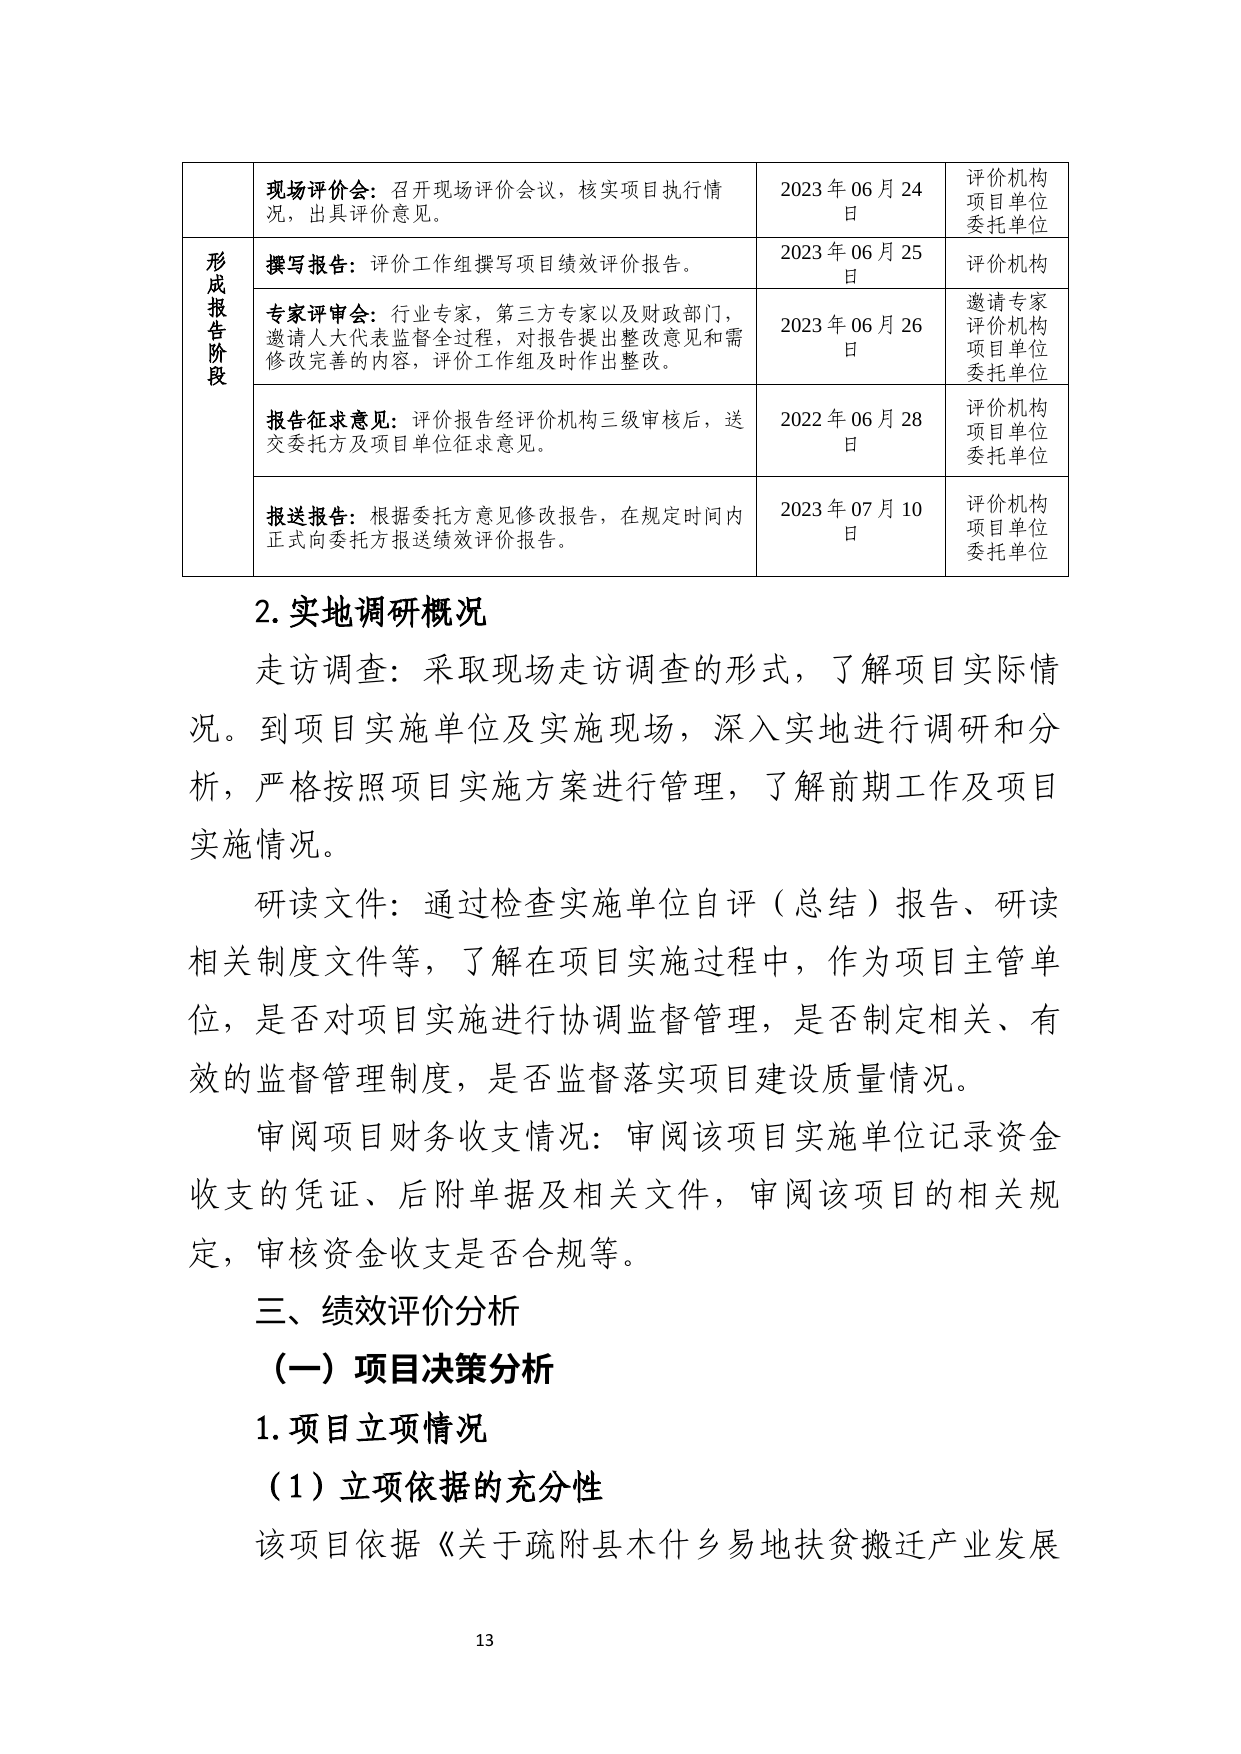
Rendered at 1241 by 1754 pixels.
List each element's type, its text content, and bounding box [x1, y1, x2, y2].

table_cell 评价机构 项目单位 委托单位 [946, 385, 1068, 476]
table_cell 现场评价会：召开现场评价会议，核实项目执行情况，出具评价意见。 [254, 163, 756, 237]
text 走访调查：采取现场走访调查的形式，了解项目实际情况。到项目实施单位及实施现场，深入实地进行调研和分析，严格按照项目实施方案进行管理，了解前期工作及项目实施情况。 [187, 635, 1063, 868]
table_cell 2023年06月25日 [757, 238, 945, 287]
table_cell 评价机构 项目单位 委托单位 [946, 477, 1068, 576]
table_cell 2023年06月26日 [757, 289, 945, 383]
table_cell 2022年06月28日 [757, 385, 945, 476]
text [187, 1510, 1063, 1575]
table_cell 评价机构 [946, 238, 1068, 287]
text 审阅项目财务收支情况：审阅该项目实施单位记录资金收支的凭证、后附单据及相关文件，审阅该项目的相关规定，审核资金收支是否合规等。 [187, 1102, 1063, 1277]
table_cell 报送报告：根据委托方意见修改报告，在规定时间内正式向委托方报送绩效评价报告。 [254, 477, 756, 576]
text （1）立项依据的充分性 [187, 1452, 1063, 1510]
list 2.实地调研概况 [187, 577, 1063, 635]
table_cell 2023年07月10日 [757, 477, 945, 576]
text 三、绩效评价分析 [187, 1277, 1063, 1335]
text 研读文件：通过检查实施单位自评（总结）报告、研读相关制度文件等，了解在项目实施过程中，作为项目主管单位，是否对项目实施进行协调监督管理，是否制定相关、有效的监督管理制度，是否监督落实项目建设质量情况。 [187, 868, 1063, 1102]
list （一）项目决策分析 [187, 1335, 1063, 1393]
table_cell 撰写报告：评价工作组撰写项目绩效评价报告。 [254, 238, 756, 287]
table_cell 评价机构 项目单位 委托单位 [946, 163, 1068, 237]
list 1.项目立项情况 [187, 1393, 1063, 1452]
table_cell 形成报告阶段 [183, 238, 253, 576]
table_cell 邀请专家评价机构项目单位委托单位 [946, 289, 1068, 383]
table_cell 报告征求意见：评价报告经评价机构三级审核后，送交委托方及项目单位征求意见。 [254, 385, 756, 476]
table_cell 2023年06月24日 [757, 163, 945, 237]
table_cell 专家评审会：行业专家，第三方专家以及财政部门，邀请人大代表监督全过程，对报告提出整改意见和需修改完善的内容，评价工作组及时作出整改。 [254, 289, 756, 383]
